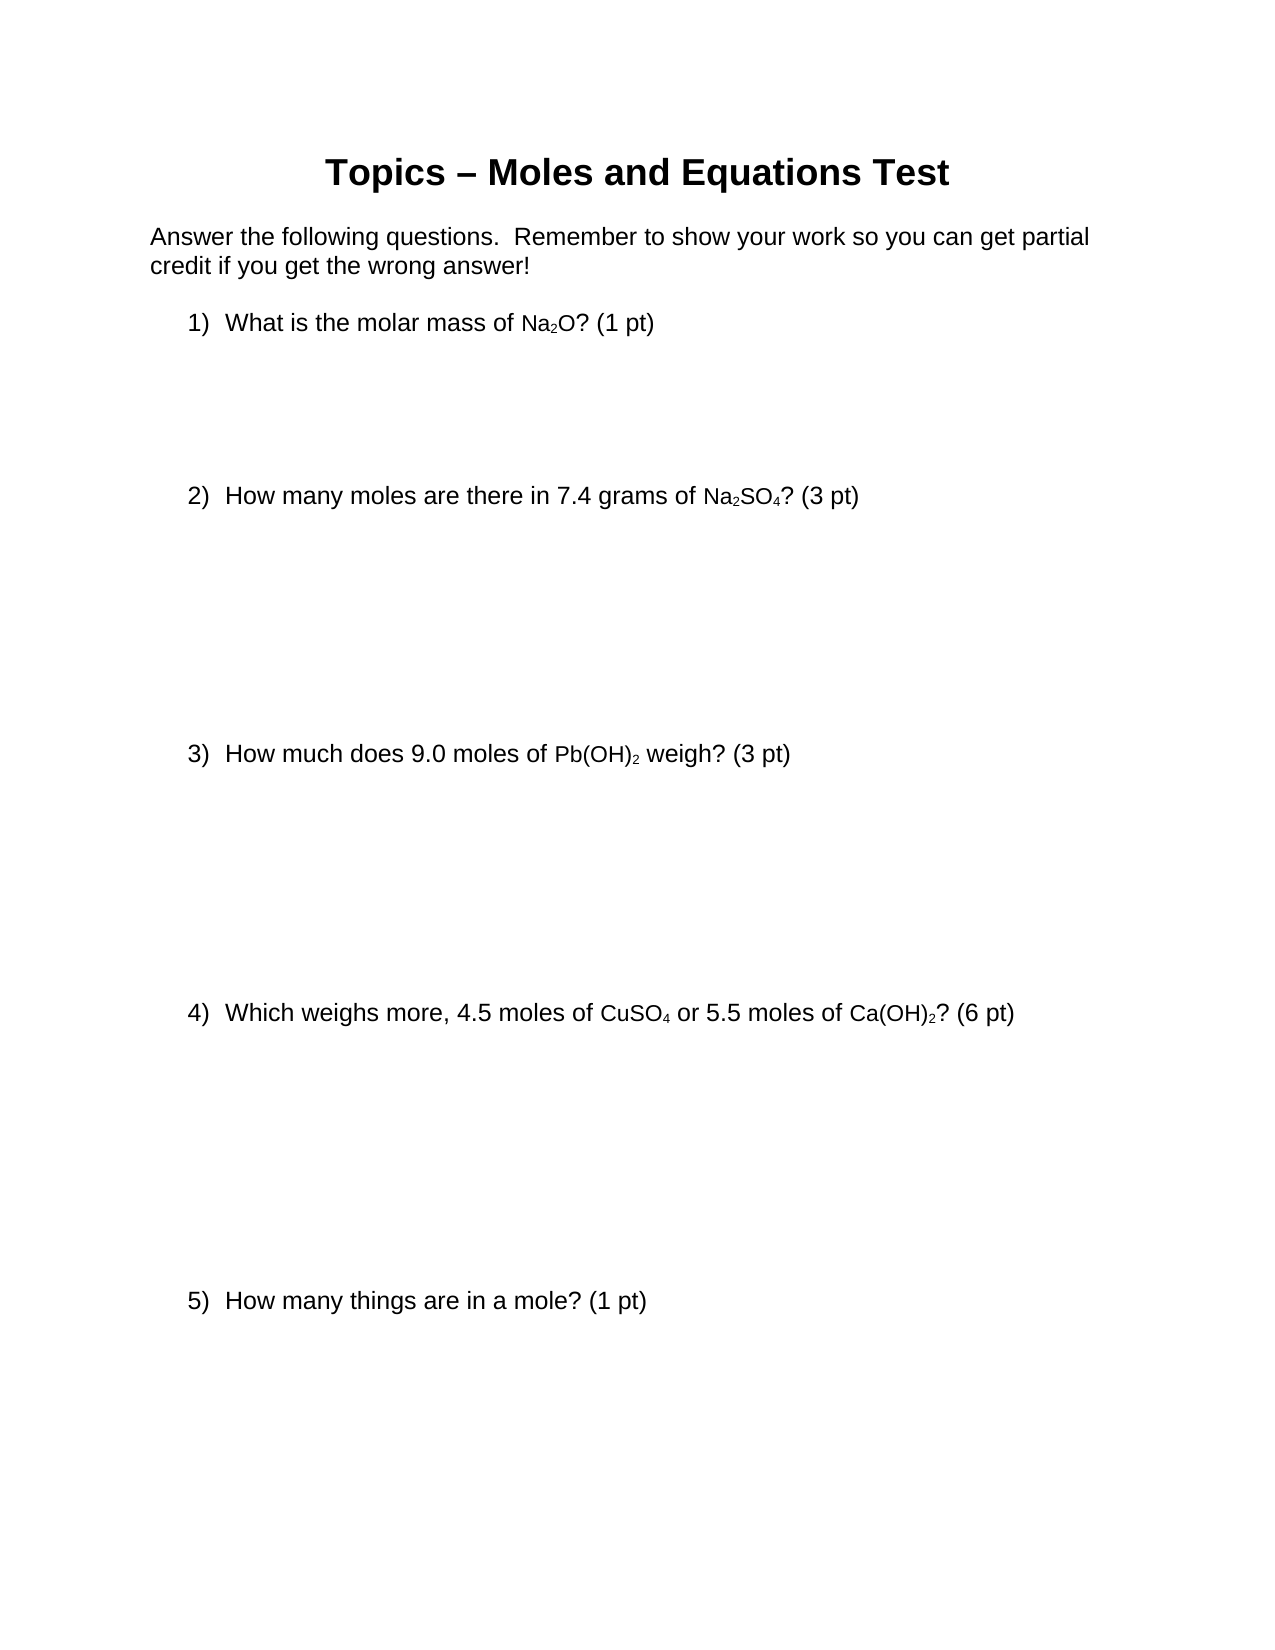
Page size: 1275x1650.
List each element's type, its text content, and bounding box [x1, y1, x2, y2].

list How many things are in a mole? (1 pt) [187, 1286, 1125, 1314]
text Answer the following questions. Remember to show your work so you can get partial credit if you get the wrong answer! [150, 222, 1125, 279]
list How many moles are there in 7.4 grams of Na2SO4? (3 pt) [187, 481, 1125, 509]
list What is the molar mass of Na2O? (1 pt) [187, 308, 1125, 337]
text Topics – Moles and Equations Test [150, 150, 1125, 193]
list Which weighs more, 4.5 moles of CuSO4 or 5.5 moles of Ca(OH)2? (6 pt) [187, 998, 1125, 1027]
list How much does 9.0 moles of Pb(OH)2 weigh? (3 pt) [187, 739, 1125, 768]
